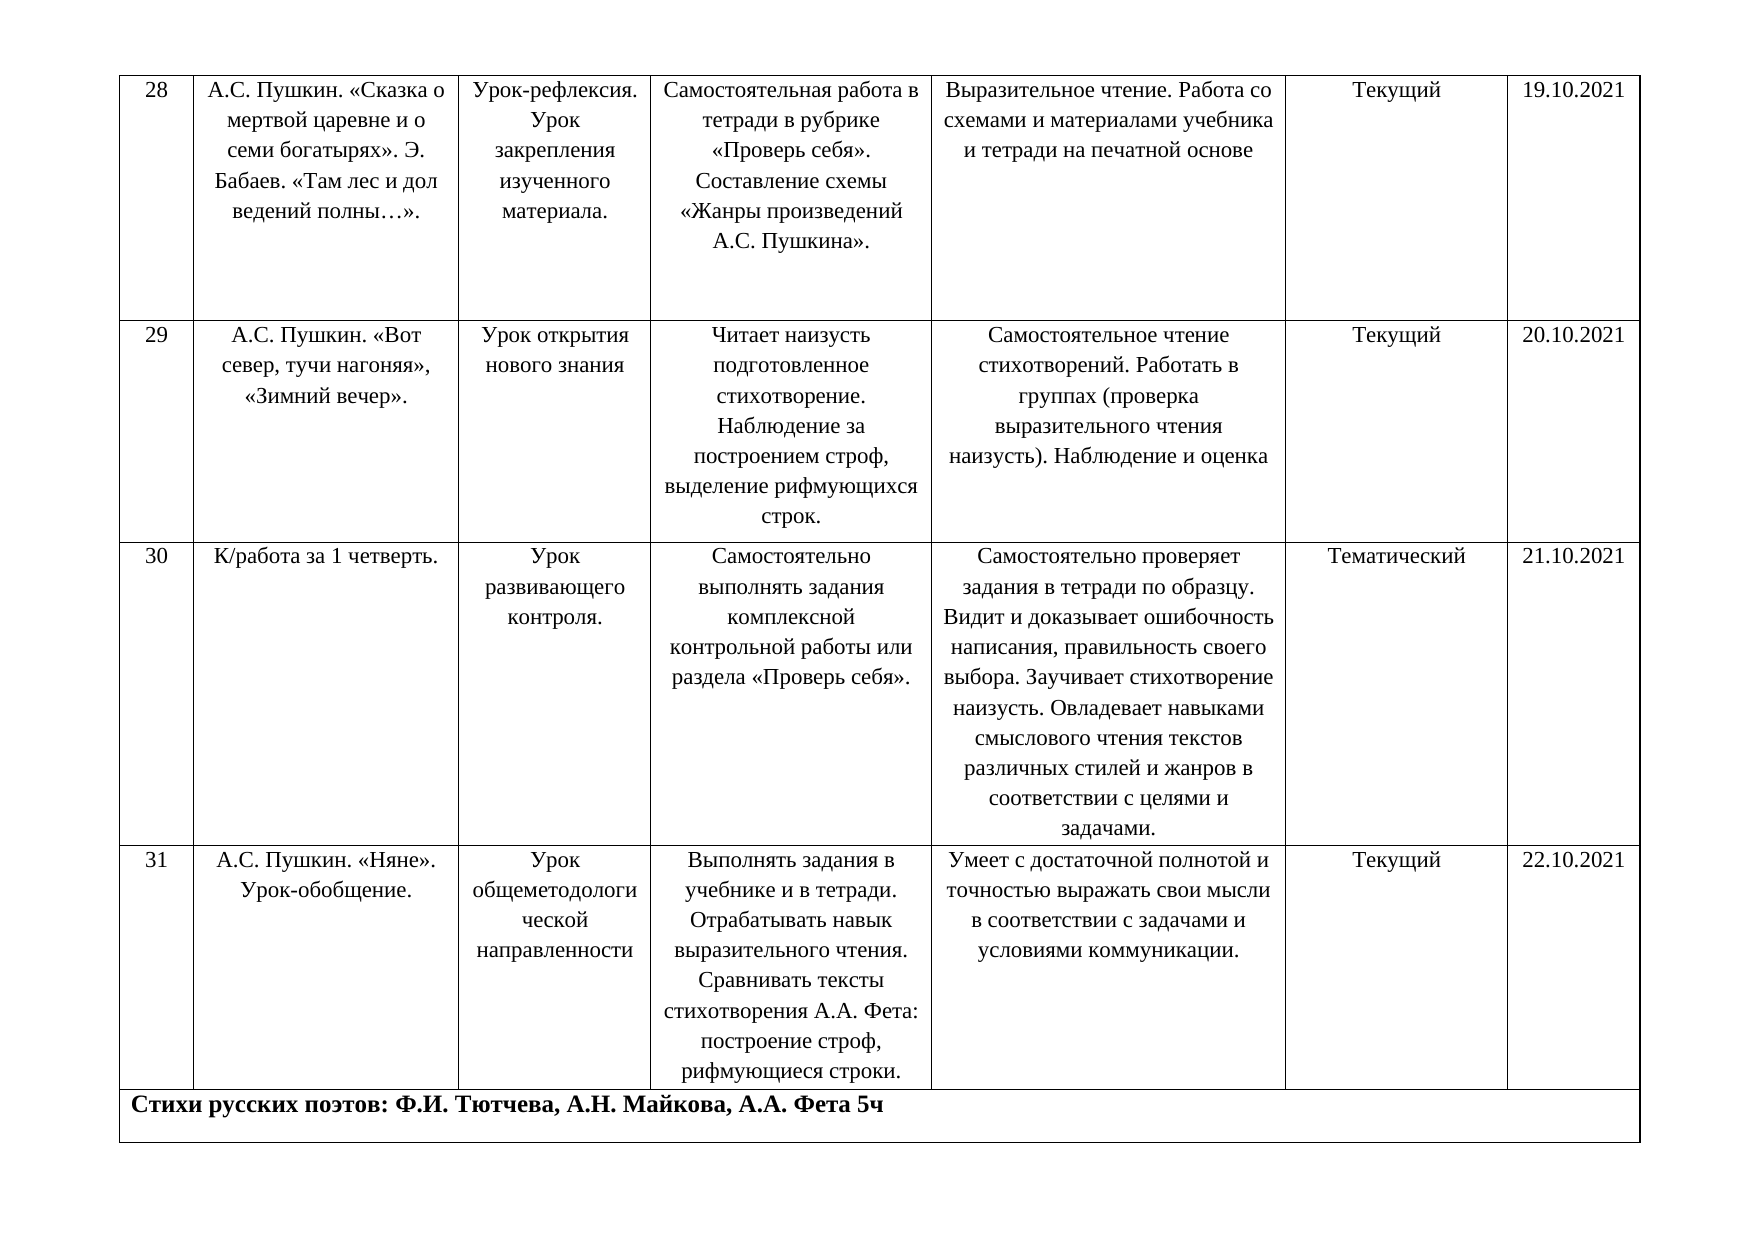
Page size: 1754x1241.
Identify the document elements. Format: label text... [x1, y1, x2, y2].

table_cell Умеет с достаточной полнотой и точностью выражать свои мысли в соответствии с задачами и условиями коммуникации. [932, 846, 1285, 1088]
table_cell 20.10.2021 [1508, 321, 1639, 542]
table_cell Самостоятельно выполнять задания комплексной контрольной работы или раздела «Проверь себя». [651, 543, 931, 845]
table_cell Выполнять задания в учебнике и в тетради. Отрабатывать навык выразительного чтения. Сравнивать тексты стихотворения А.А. Фета: построение строф, рифмующиеся строки. [651, 846, 931, 1088]
table_cell А.С. Пушкин. «Сказка о мертвой царевне и о семи богатырях». Э. Бабаев. «Там лес и дол ведений полны…». [194, 76, 458, 320]
table_cell 19.10.2021 [1508, 76, 1639, 320]
table_cell 22.10.2021 [1508, 846, 1639, 1088]
table_cell А.С. Пушкин. «Вот север, тучи нагоняя», «Зимний вечер». [194, 321, 458, 542]
table_cell 21.10.2021 [1508, 543, 1639, 845]
table_cell Текущий [1286, 76, 1507, 320]
table_cell Стихи русских поэтов: Ф.И. Тютчева, А.Н. Майкова, А.А. Фета 5ч [120, 1090, 1639, 1142]
table_cell Самостоятельно проверяет задания в тетради по образцу. Видит и доказывает ошибочность написания, правильность своего выбора. Заучивает стихотворение наизусть. Овладевает навыками смыслового чтения текстов различных стилей и жанров в соответствии с целями и задачами. [932, 543, 1285, 845]
table_cell Выразительное чтение. Работа со схемами и материалами учебника и тетради на печатной основе [932, 76, 1285, 320]
table_cell К/работа за 1 четверть. [194, 543, 458, 845]
table_cell Урок открытия нового знания [459, 321, 650, 542]
table_cell 31 [120, 846, 193, 1088]
table_cell Самостоятельная работа в тетради в рубрике «Проверь себя». Составление схемы «Жанры произведений А.С. Пушкина». [651, 76, 931, 320]
table_cell 29 [120, 321, 193, 542]
table_cell 28 [120, 76, 193, 320]
table_cell А.С. Пушкин. «Няне». Урок-обобщение. [194, 846, 458, 1088]
table_cell Текущий [1286, 321, 1507, 542]
table_cell Самостоятельное чтение стихотворений. Работать в группах (проверка выразительного чтения наизусть). Наблюдение и оценка [932, 321, 1285, 542]
table_cell 30 [120, 543, 193, 845]
table_cell Тематический [1286, 543, 1507, 845]
table_cell Урок развивающего контроля. [459, 543, 650, 845]
table_cell Урок общеметодологической направленности [459, 846, 650, 1088]
table_cell Текущий [1286, 846, 1507, 1088]
table_cell Читает наизусть подготовленное стихотворение. Наблюдение за построением строф, выделение рифмующихся строк. [651, 321, 931, 542]
table_cell Урок-рефлексия. Урок закрепления изученного материала. [459, 76, 650, 320]
